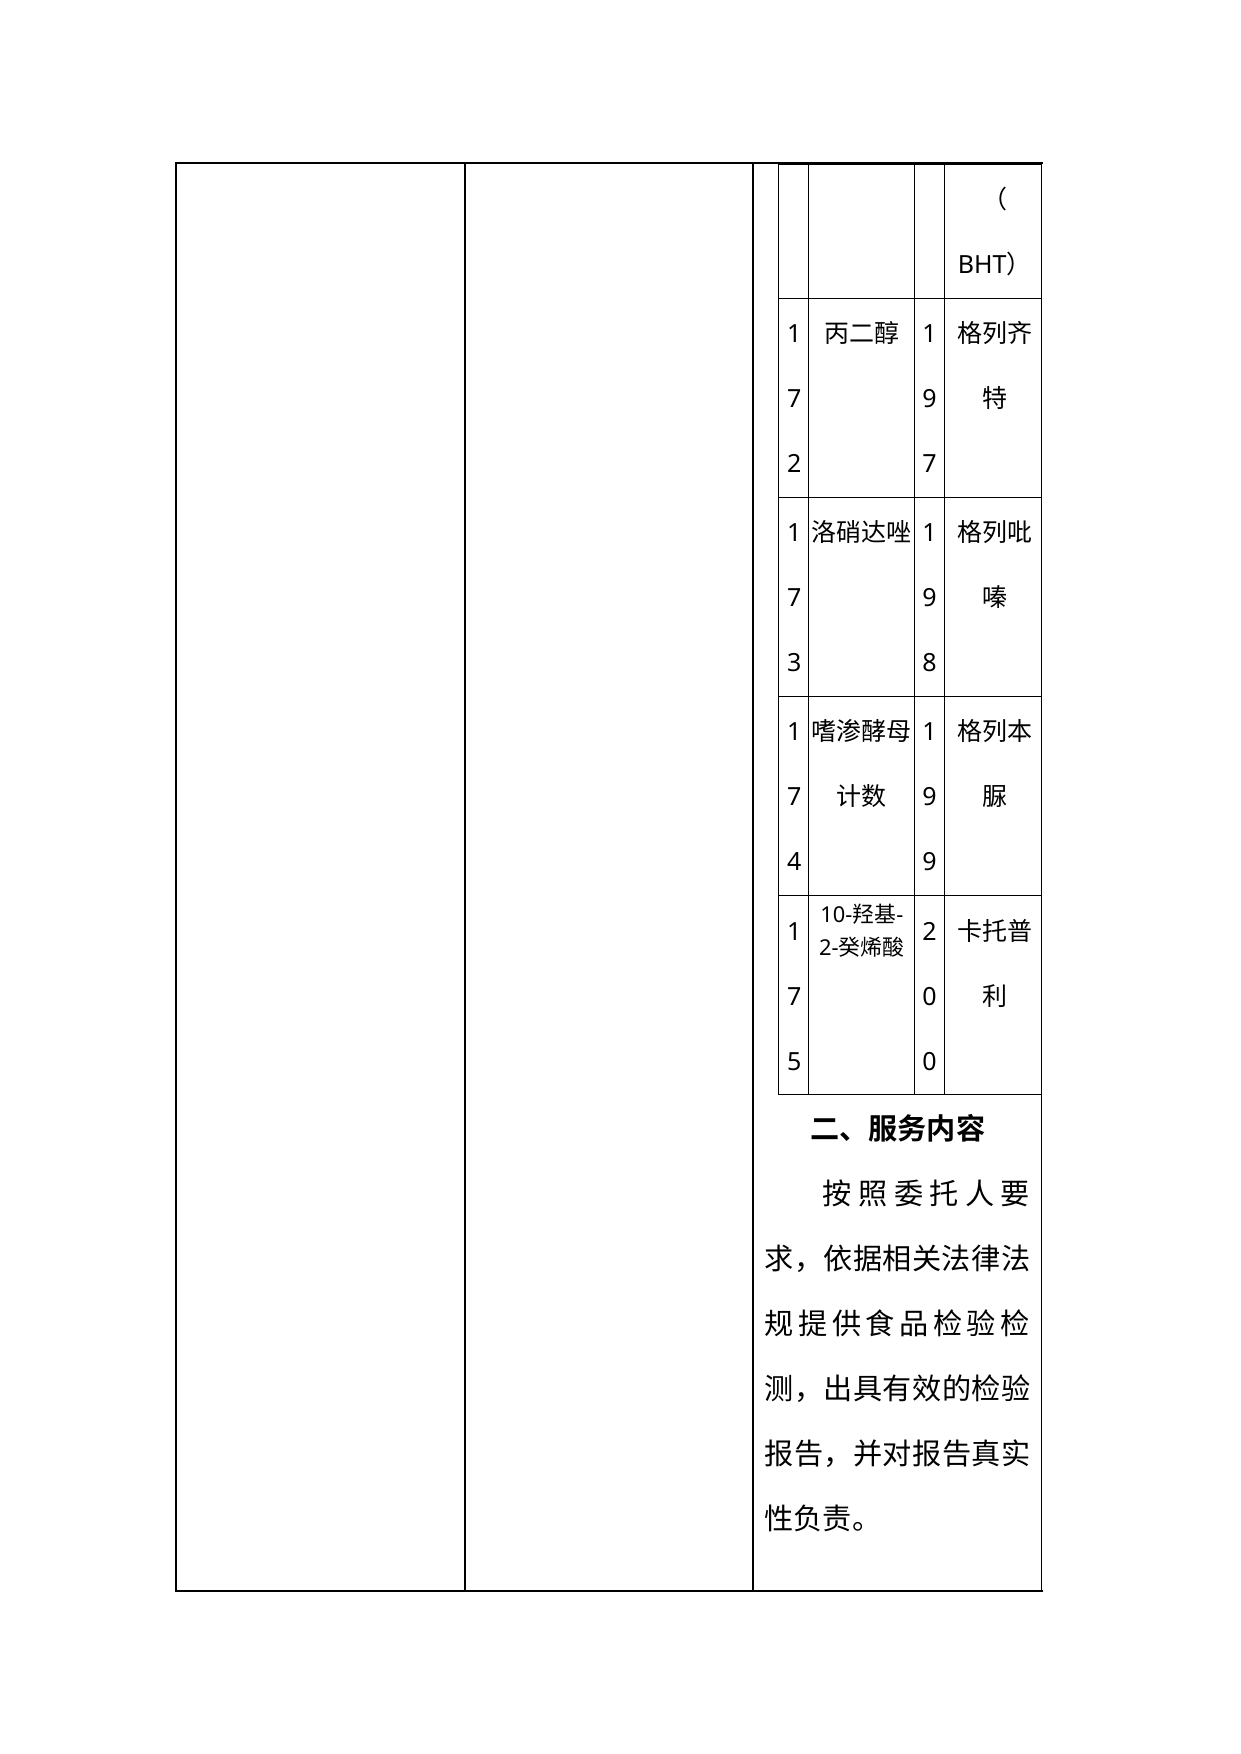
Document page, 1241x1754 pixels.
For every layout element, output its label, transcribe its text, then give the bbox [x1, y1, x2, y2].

table_cell [466, 164, 752, 1590]
table_cell 1 [177, 164, 464, 1590]
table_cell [754, 164, 1041, 1590]
